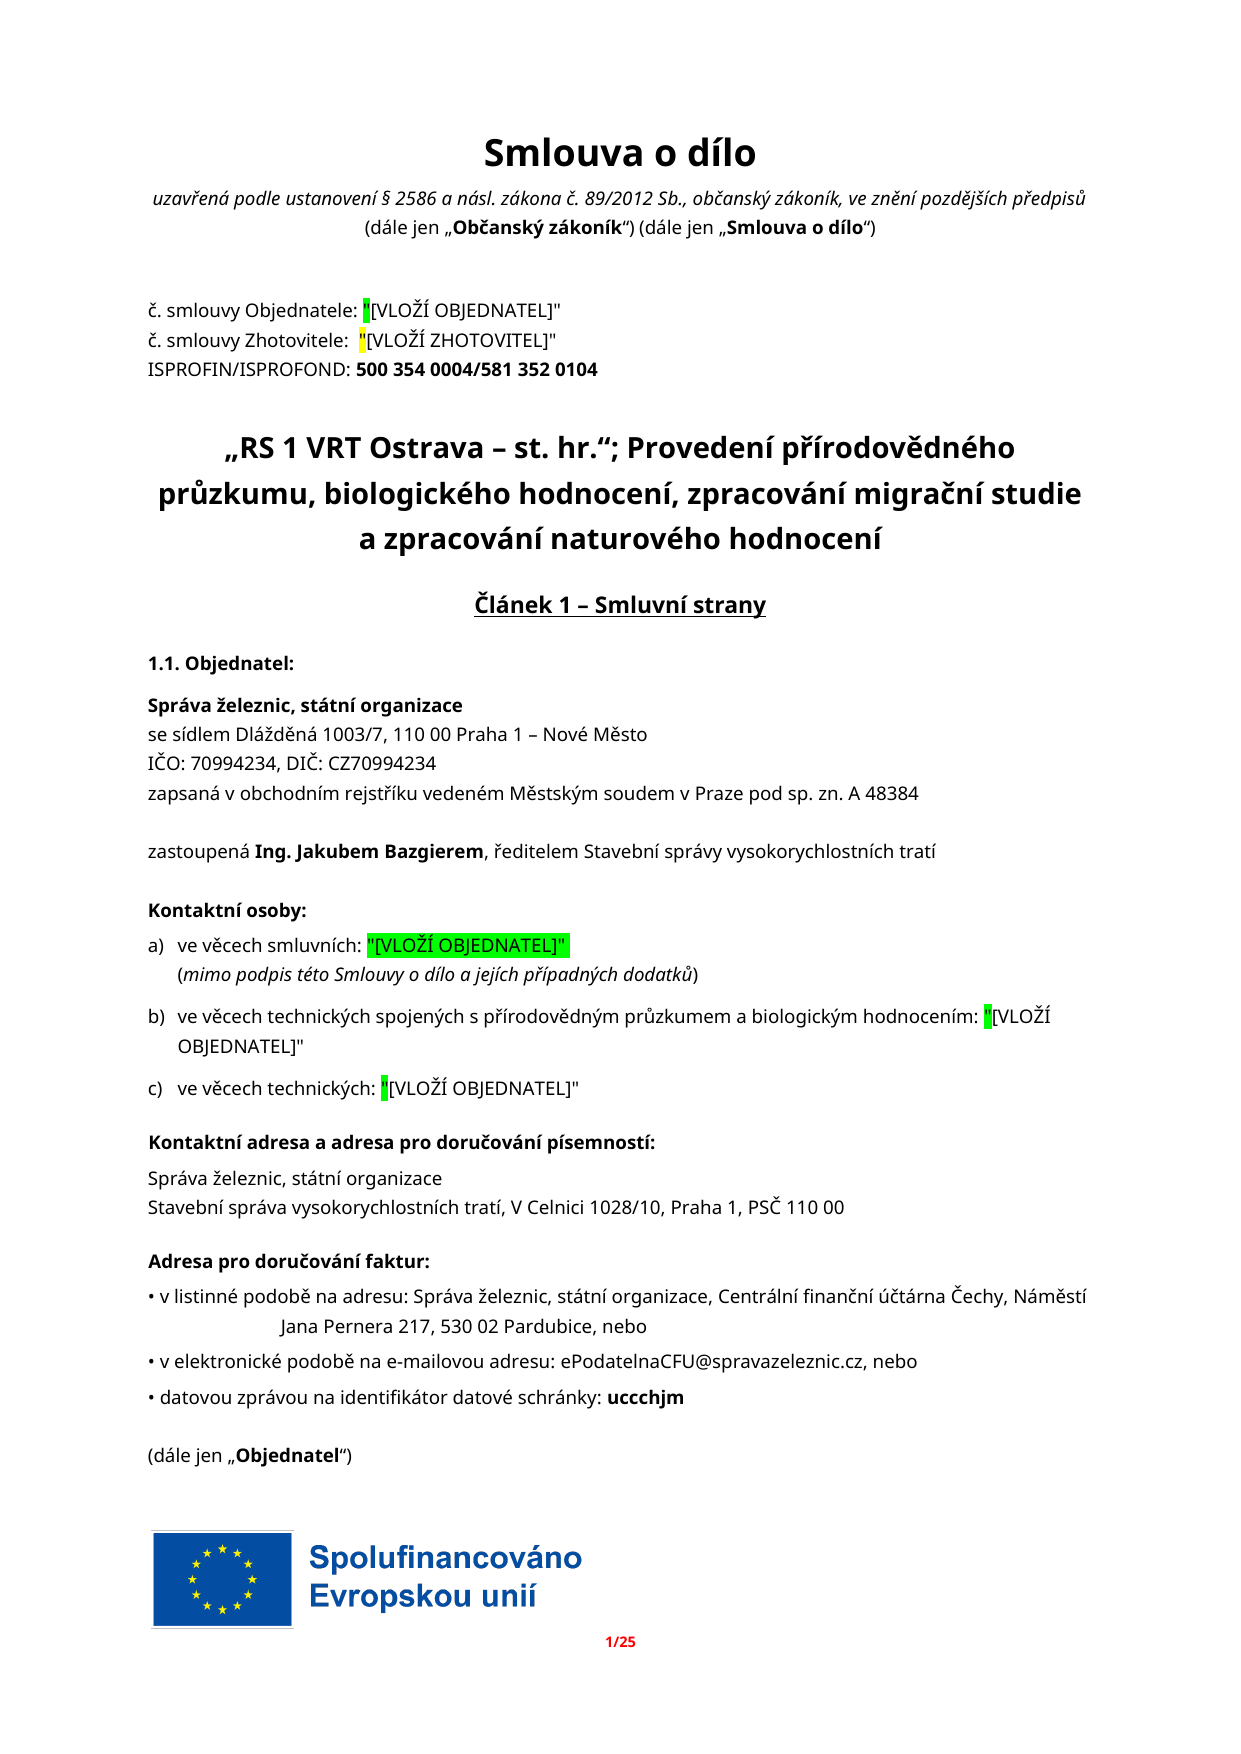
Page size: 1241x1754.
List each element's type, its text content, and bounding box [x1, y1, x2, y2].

title č. smlouvy Objednatele: [148, 298, 363, 323]
list ve věcech smluvních: (mimo podpis této Smlouvy o dílo a jejích případných dodatků) [148, 932, 1092, 987]
title č. smlouvy Zhotovitele: [148, 327, 359, 353]
text (dále jen „Objednatel“) [148, 1443, 1092, 1468]
text • v listinné podobě na adresu: Správa železnic, státní organizace, Centrální finanční účtárna Čechy, Náměstí Jana Pernera 217, 530 02 Pardubice, nebo [148, 1284, 1092, 1339]
text Správa železnic, státní organizace [148, 1165, 1092, 1190]
title č. smlouvy Zhotovitele: [366, 327, 1092, 353]
text zastoupená Ing. Jakubem Bazgierem, ředitelem Stavební správy vysokorychlostních tratí [148, 838, 1092, 864]
text Adresa pro doručování faktur: [148, 1248, 1092, 1274]
subtitle Článek 1 – Smluvní strany [148, 589, 1092, 621]
text Správa železnic, státní organizace [148, 692, 1092, 717]
text Stavební správa vysokorychlostních tratí, V Celnici 1028/10, Praha 1, PSČ 110 00 [148, 1194, 1092, 1219]
text • datovou zprávou na identifikátor datové schránky: uccchjm [148, 1384, 1092, 1410]
text IČO: 70994234, DIČ: CZ70994234 [148, 751, 1092, 776]
title č. smlouvy Objednatele: [370, 298, 1092, 323]
text • v elektronické podobě na e-mailovou adresu: ePodatelnaCFU@spravazeleznic.cz, nebo [148, 1349, 1092, 1374]
list ve věcech technických spojených s přírodovědným průzkumem a biologickým hodnocením: [148, 1003, 1092, 1059]
title ISPROFIN/ISPROFOND: 500 354 0004/581 352 0104 [148, 356, 1092, 382]
picture [147, 1527, 642, 1632]
text se sídlem Dlážděná 1003/7, 110 00 Praha 1 – Nové Město [148, 721, 1092, 747]
text „RS 1 VRT Ostrava – st. hr.“; Provedení přírodovědného průzkumu, biologického hodnocení, zpracování migrační studie a zpracování naturového hodnocení [148, 427, 1092, 558]
text Kontaktní osoby: [148, 897, 1092, 922]
list ve věcech technických: [388, 1075, 1092, 1101]
text Kontaktní adresa a adresa pro doručování písemností: [148, 1129, 1092, 1155]
list ve věcech technických: [148, 1075, 381, 1101]
text 1.1. Objednatel: [148, 650, 1092, 676]
title Smlouva o dílo [148, 126, 1092, 177]
text zapsaná v obchodním rejstříku vedeném Městským soudem v Praze pod sp. zn. A 48384 [148, 780, 1092, 805]
subtitle uzavřená podle ustanovení § 2586 a násl. zákona č. 89/2012 Sb., občanský zákoník, ve znění pozdějších předpisů (dále jen „Občanský zákoník“) (dále jen „Smlouva o dílo“) [148, 185, 1092, 240]
